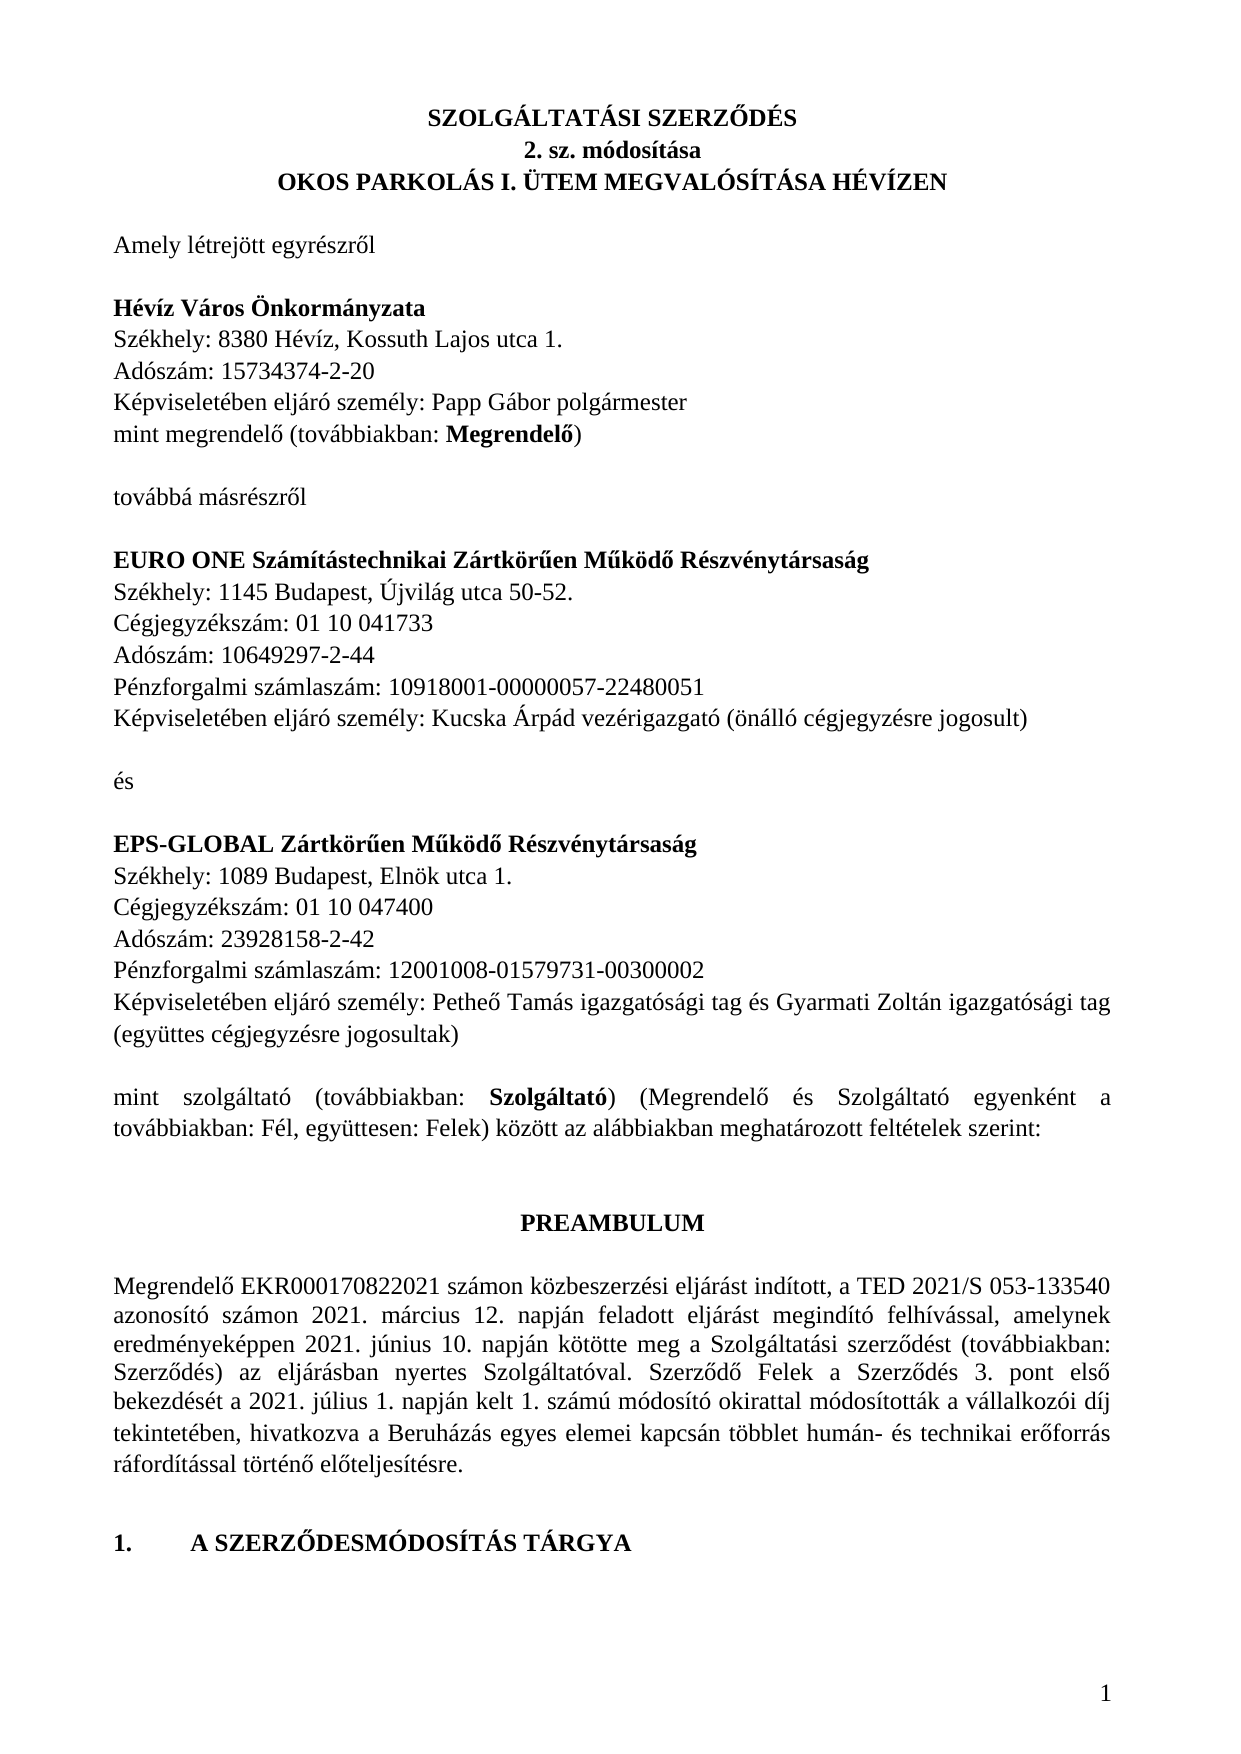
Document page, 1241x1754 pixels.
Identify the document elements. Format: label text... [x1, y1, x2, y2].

text Székhely: 8380 Hévíz, Kossuth Lajos utca 1. [113, 324, 1112, 353]
text Pénzforgalmi számlaszám: 12001008-01579731-00300002 [113, 956, 1112, 984]
text Hévíz Város Önkormányzata [113, 293, 1112, 322]
text Megrendelő EKR000170822021 számon közbeszerzési eljárást indított, a TED 2021/S 053-133540 azonosító számon 2021. március 12. napján feladott eljárást megindító felhívással, amelynek eredményeképpen 2021. június 10. napján kötötte meg a Szolgáltatási szerződést (továbbiakban: Szerződés) az eljárásban nyertes Szolgáltatóval. Szerződő Felek a Szerződés 3. pont első bekezdését a 2021. július 1. napján kelt 1. számú módosító okirattal módosították a vállalkozói díj tekintetében, hivatkozva a Beruházás egyes elemei kapcsán többlet humán- és technikai erőforrás ráfordítással történő előteljesítésre. [113, 1271, 1112, 1478]
text Adószám: 15734374-2-20 [113, 356, 1112, 385]
text OKOS PARKOLÁS I. ÜTEM MEGVALÓSÍTÁSA HÉVÍZEN [113, 167, 1112, 195]
text mint megrendelő (továbbiakban: Megrendelő) [113, 419, 1112, 448]
text Székhely: 1089 Budapest, Elnök utca 1. [113, 861, 1112, 890]
text Képviseletében eljáró személy: Papp Gábor polgármester [113, 387, 1112, 416]
list A SZERZŐDESMÓDOSÍTÁS TÁRGYA [113, 1528, 1112, 1557]
text mint szolgáltató (továbbiakban: Szolgáltató) (Megrendelő és Szolgáltató egyenként a továbbiakban: Fél, együttesen: Felek) között az alábbiakban meghatározott feltételek szerint: [113, 1082, 1112, 1142]
text Amely létrejött egyrészről [113, 230, 1112, 258]
text és [113, 766, 1112, 795]
text továbbá másrészről [113, 482, 1112, 511]
text Székhely: 1145 Budapest, Újvilág utca 50-52. [113, 577, 1112, 606]
text Pénzforgalmi számlaszám: 10918001-00000057-22480051 [113, 672, 1112, 700]
text EURO ONE Számítástechnikai Zártkörűen Működő Részvénytársaság [113, 545, 1112, 574]
text Cégjegyzékszám: 01 10 041733 [113, 608, 1112, 637]
text EPS-GLOBAL Zártkörűen Működő Részvénytársaság [113, 829, 1112, 858]
text Képviseletében eljáró személy: Petheő Tamás igazgatósági tag és Gyarmati Zoltán igazgatósági tag (együttes cégjegyzésre jogosultak) [113, 987, 1112, 1047]
text Adószám: 23928158-2-42 [113, 924, 1112, 953]
text Cégjegyzékszám: 01 10 047400 [113, 892, 1112, 921]
text Adószám: 10649297-2-44 [113, 640, 1112, 669]
text PREAMBULUM [113, 1208, 1112, 1237]
text SZOLGÁLTATÁSI SZERZŐDÉS [113, 103, 1112, 132]
text Képviseletében eljáró személy: Kucska Árpád vezérigazgató (önálló cégjegyzésre jogosult) [113, 703, 1112, 732]
text 2. sz. módosítása [113, 135, 1112, 164]
